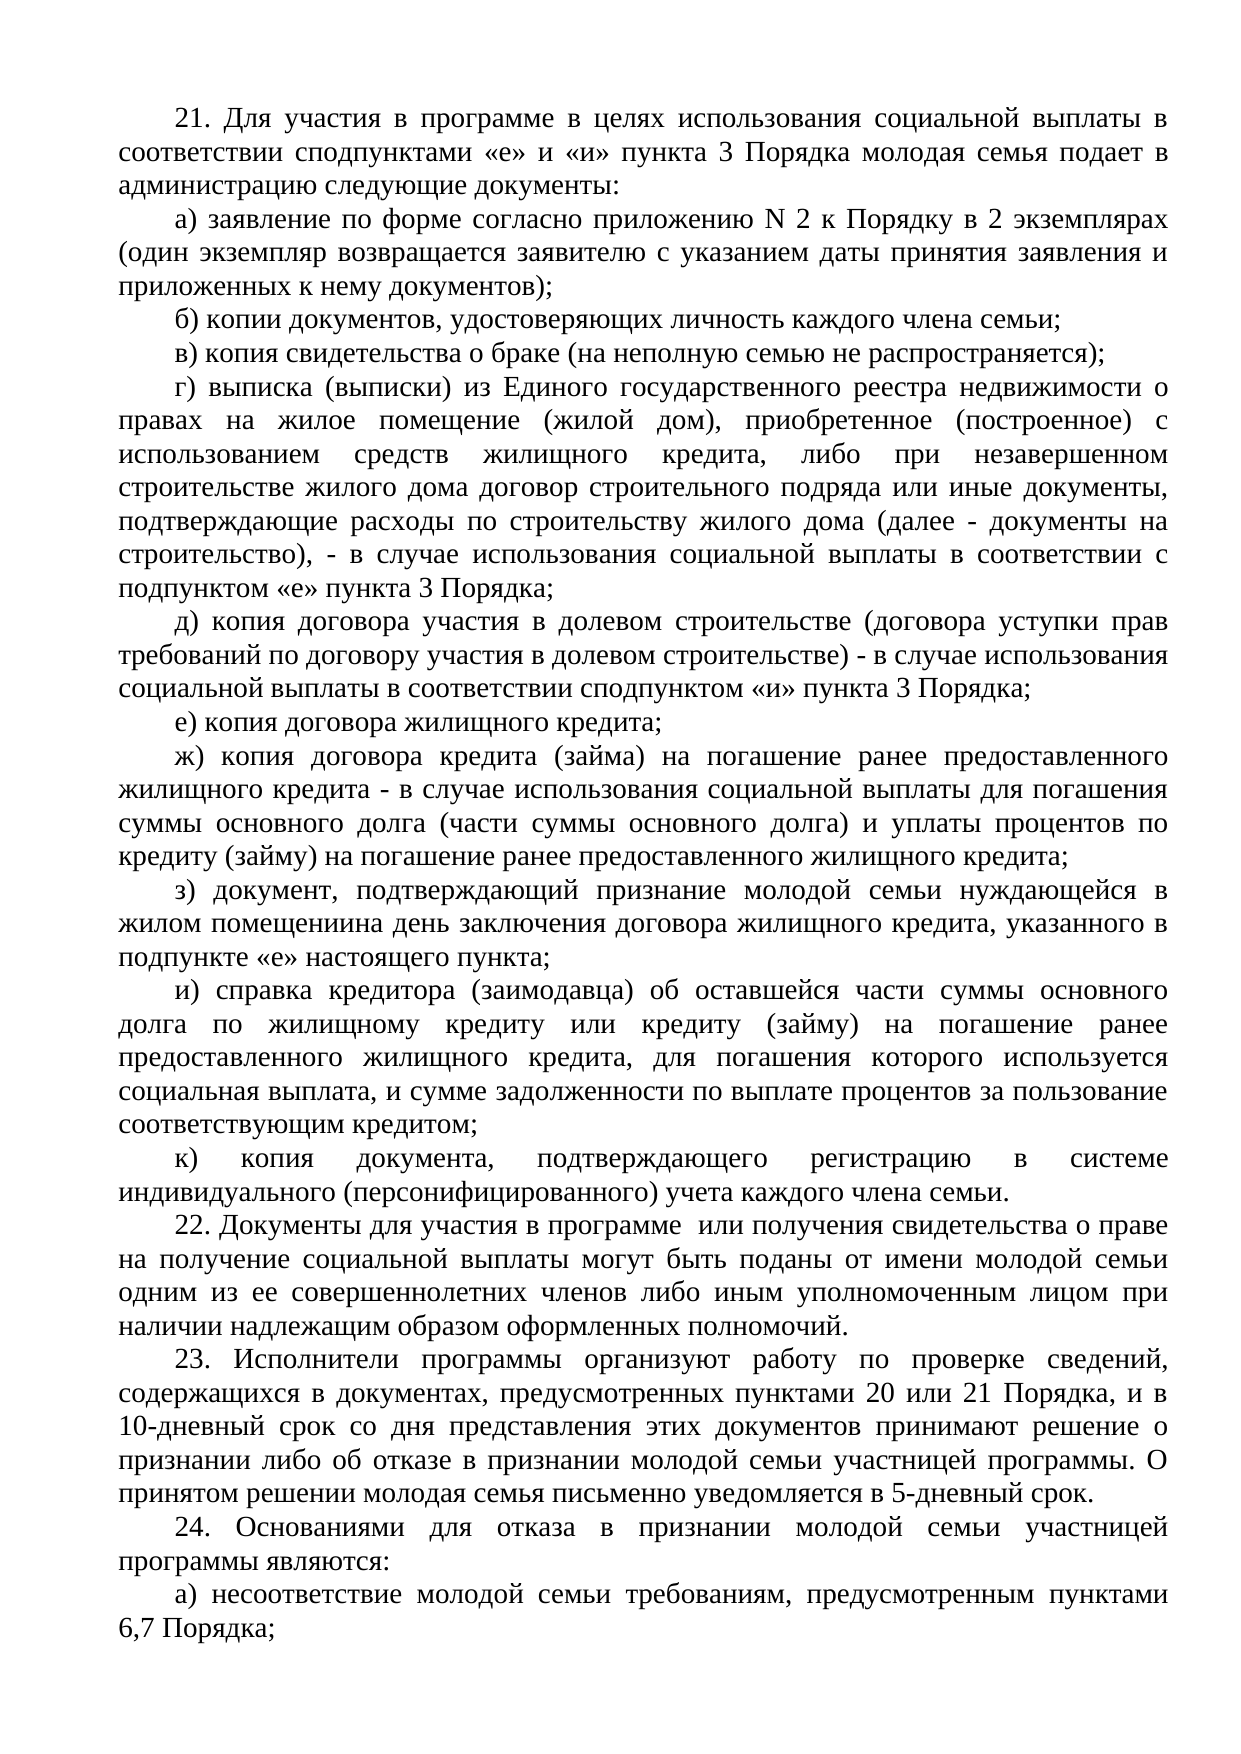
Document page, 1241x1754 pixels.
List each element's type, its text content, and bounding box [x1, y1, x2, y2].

text 22. Документы для участия в программе или получения свидетельства о праве на получение социальной выплаты могут быть поданы от имени молодой семьи одним из ее совершеннолетних членов либо иным уполномоченным лицом при наличии надлежащим образом оформленных полномочий. [118, 1207, 1169, 1341]
text а) несоответствие молодой семьи требованиям, предусмотренным пунктами 6,7 Порядка; [118, 1576, 1169, 1643]
text 24. Основаниями для отказа в признании молодой семьи участницей программы являются: [118, 1509, 1169, 1576]
text 23. Исполнители программы организуют работу по проверке сведений, содержащихся в документах, предусмотренных пунктами 20 или 21 Порядка, и в 10-дневный срок со дня представления этих документов принимают решение о признании либо об отказе в признании молодой семьи участницей программы. О принятом решении молодая семья письменно уведомляется в 5-дневный срок. [118, 1341, 1169, 1509]
text е) копия договора жилищного кредита; [118, 704, 1169, 738]
text ж) копия договора кредита (займа) на погашение ранее предоставленного жилищного кредита - в случае использования социальной выплаты для погашения суммы основного долга (части суммы основного долга) и уплаты процентов по кредиту (займу) на погашение ранее предоставленного жилищного кредита; [118, 738, 1169, 872]
text к) копия документа, подтверждающего регистрацию в системе индивидуального (персонифицированного) учета каждого члена семьи. [118, 1140, 1169, 1207]
text д) копия договора участия в долевом строительстве (договора уступки прав требований по договору участия в долевом строительстве) - в случае использования социальной выплаты в соответствии сподпунктом «и» пункта 3 Порядка; [118, 603, 1169, 704]
text в) копия свидетельства о браке (на неполную семью не распространяется); [118, 335, 1169, 369]
text б) копии документов, удостоверяющих личность каждого члена семьи; [118, 302, 1169, 335]
text з) документ, подтверждающий признание молодой семьи нуждающейся в жилом помещениина день заключения договора жилищного кредита, указанного в подпункте «е» настоящего пункта; [118, 872, 1169, 972]
text и) справка кредитора (заимодавца) об оставшейся части суммы основного долга по жилищному кредиту или кредиту (займу) на погашение ранее предоставленного жилищного кредита, для погашения которого используется социальная выплата, и сумме задолженности по выплате процентов за пользование соответствующим кредитом; [118, 972, 1169, 1140]
text г) выписка (выписки) из Единого государственного реестра недвижимости о правах на жилое помещение (жилой дом), приобретенное (построенное) с использованием средств жилищного кредита, либо при незавершенном строительстве жилого дома договор строительного подряда или иные документы, подтверждающие расходы по строительству жилого дома (далее - документы на строительство), - в случае использования социальной выплаты в соответствии с подпунктом «е» пункта 3 Порядка; [118, 369, 1169, 603]
text 21. Для участия в программе в целях использования социальной выплаты в соответствии сподпунктами «е» и «и» пункта 3 Порядка молодая семья подает в администрацию следующие документы: [118, 100, 1169, 201]
